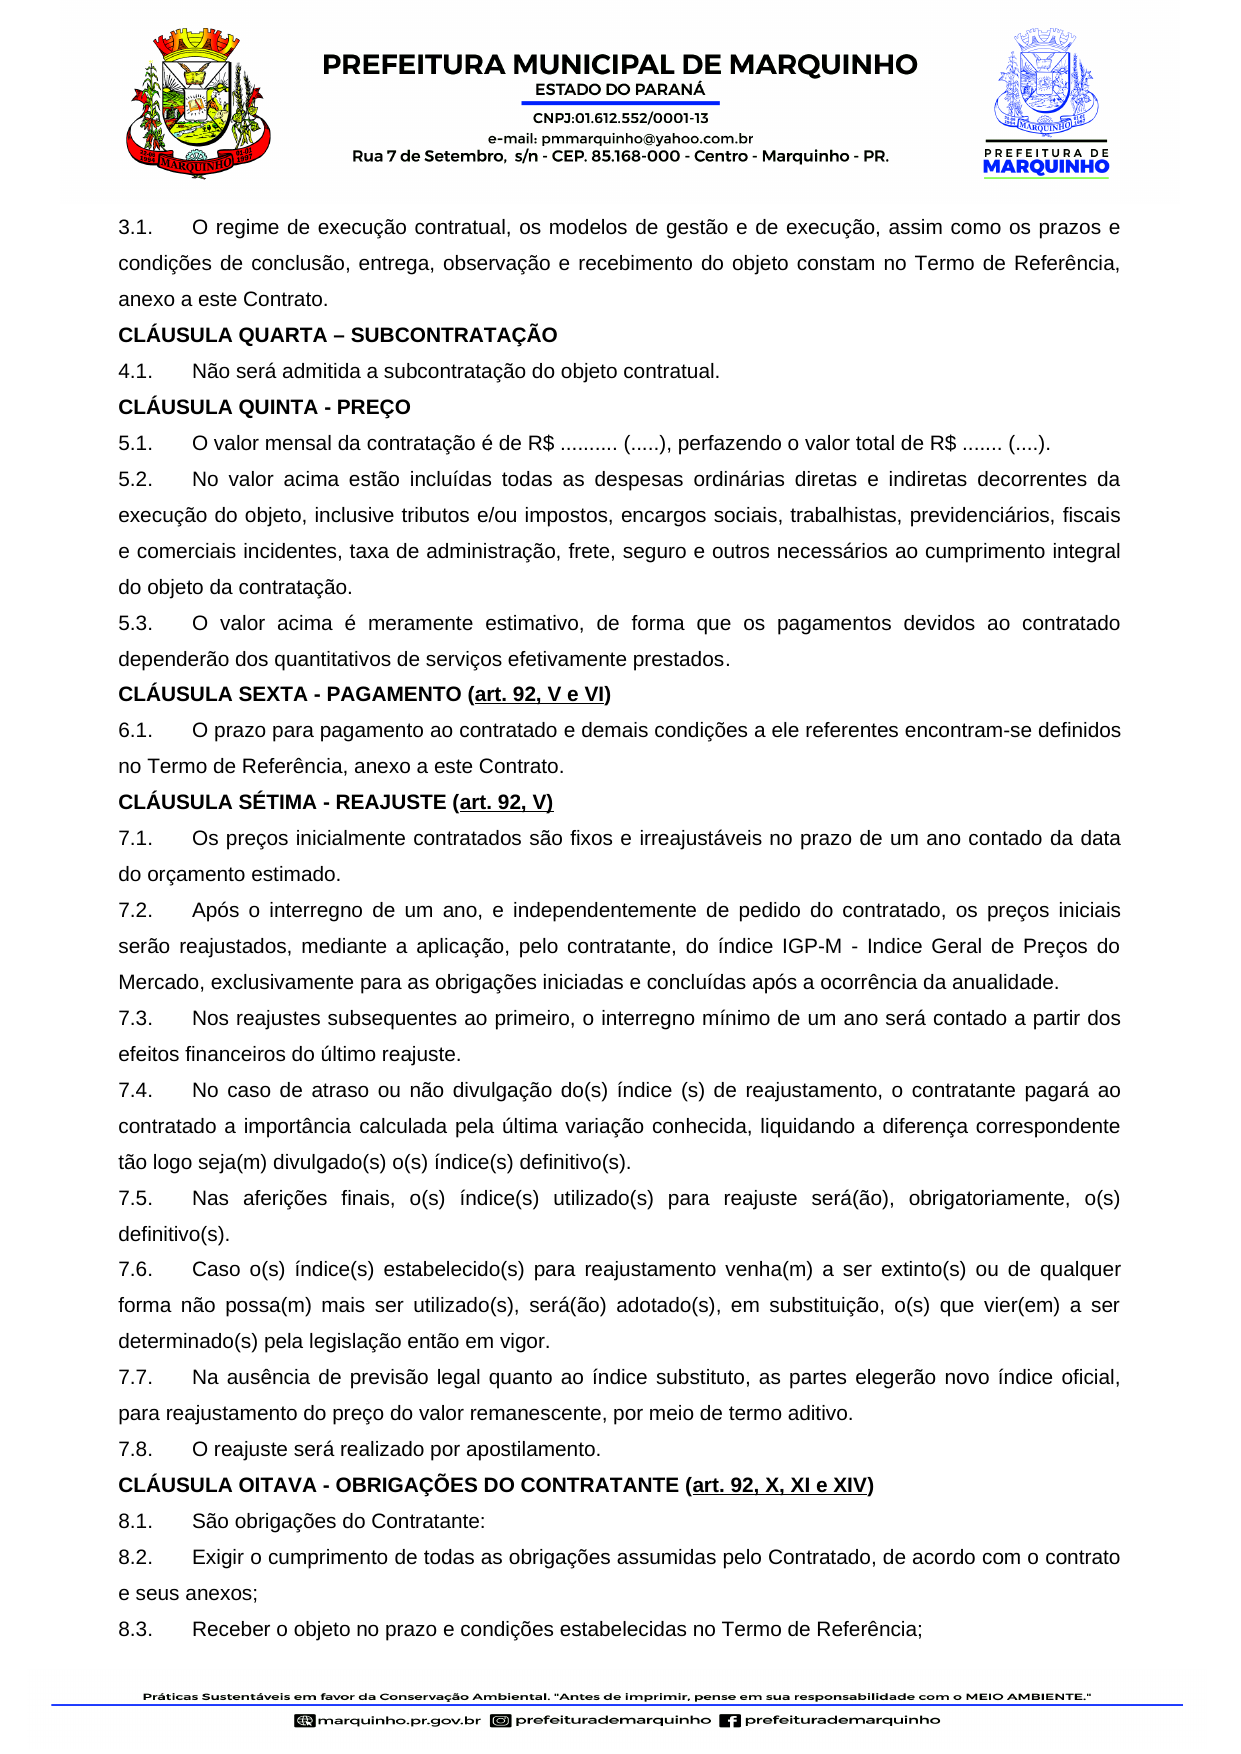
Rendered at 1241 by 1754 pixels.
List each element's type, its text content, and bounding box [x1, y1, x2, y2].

list CLÁUSULA SEXTA - PAGAMENTO (art. 92, V e VI) [118, 682, 1124, 706]
list Os preços inicialmente contratados são fixos e irreajustáveis no prazo de um ano contado da data do orçamento estimado. [118, 826, 1122, 886]
list CLÁUSULA QUINTA - PREÇO [118, 395, 1124, 419]
list Receber o objeto no prazo e condições estabelecidas no Termo de Referência; [118, 1617, 1122, 1641]
list No valor acima estão incluídas todas as despesas ordinárias diretas e indiretas decorrentes da execução do objeto, inclusive tributos e/ou impostos, encargos sociais, trabalhistas, previdenciários, fiscais e comerciais incidentes, taxa de administração, frete, seguro e outros necessários ao cumprimento integral do objeto da contratação. [118, 467, 1122, 598]
list CLÁUSULA OITAVA - OBRIGAÇÕES DO CONTRATANTE (art. 92, X, XI e XIV) [118, 1473, 1124, 1497]
list CLÁUSULA QUARTA – SUBCONTRATAÇÃO [118, 323, 1124, 347]
list O valor acima é meramente estimativo, de forma que os pagamentos devidos ao contratado dependerão dos quantitativos de serviços efetivamente prestados. [118, 610, 1122, 670]
picture [27, 1669, 1207, 1749]
list Após o interregno de um ano, e independentemente de pedido do contratado, os preços iniciais serão reajustados, mediante a aplicação, pelo contratante, do índice IGP-M - Indice Geral de Preços do Mercado, exclusivamente para as obrigações iniciadas e concluídas após a ocorrência da anualidade. [118, 898, 1122, 994]
list Caso o(s) índice(s) estabelecido(s) para reajustamento venha(m) a ser extinto(s) ou de qualquer forma não possa(m) mais ser utilizado(s), será(ão) adotado(s), em substituição, o(s) que vier(em) a ser determinado(s) pela legislação então em vigor. [118, 1257, 1122, 1353]
list Nos reajustes subsequentes ao primeiro, o interregno mínimo de um ano será contado a partir dos efeitos financeiros do último reajuste. [118, 1006, 1122, 1066]
list Na ausência de previsão legal quanto ao índice substituto, as partes elegerão novo índice oficial, para reajustamento do preço do valor remanescente, por meio de termo aditivo. [118, 1365, 1122, 1425]
list São obrigações do Contratante: [118, 1509, 1122, 1533]
list Exigir o cumprimento de todas as obrigações assumidas pelo Contratado, de acordo com o contrato e seus anexos; [118, 1545, 1122, 1605]
list O valor mensal da contratação é de R$ .......... (.....), perfazendo o valor total de R$ ....... (....). [118, 431, 1122, 455]
list Não será admitida a subcontratação do objeto contratual. [118, 359, 1122, 383]
list O regime de execução contratual, os modelos de gestão e de execução, assim como os prazos e condições de conclusão, entrega, observação e recebimento do objeto constam no Termo de Referência, anexo a este Contrato. [118, 177, 1122, 311]
list CLÁUSULA SÉTIMA - REAJUSTE (art. 92, V) [118, 790, 1124, 814]
list O prazo para pagamento ao contratado e demais condições a ele referentes encontram-se definidos no Termo de Referência, anexo a este Contrato. [118, 718, 1122, 778]
list O reajuste será realizado por apostilamento. [118, 1437, 1122, 1461]
picture [60, 0, 1181, 204]
list No caso de atraso ou não divulgação do(s) índice (s) de reajustamento, o contratante pagará ao contratado a importância calculada pela última variação conhecida, liquidando a diferença correspondente tão logo seja(m) divulgado(s) o(s) índice(s) definitivo(s). [118, 1078, 1122, 1173]
list Nas aferições finais, o(s) índice(s) utilizado(s) para reajuste será(ão), obrigatoriamente, o(s) definitivo(s). [118, 1185, 1122, 1245]
